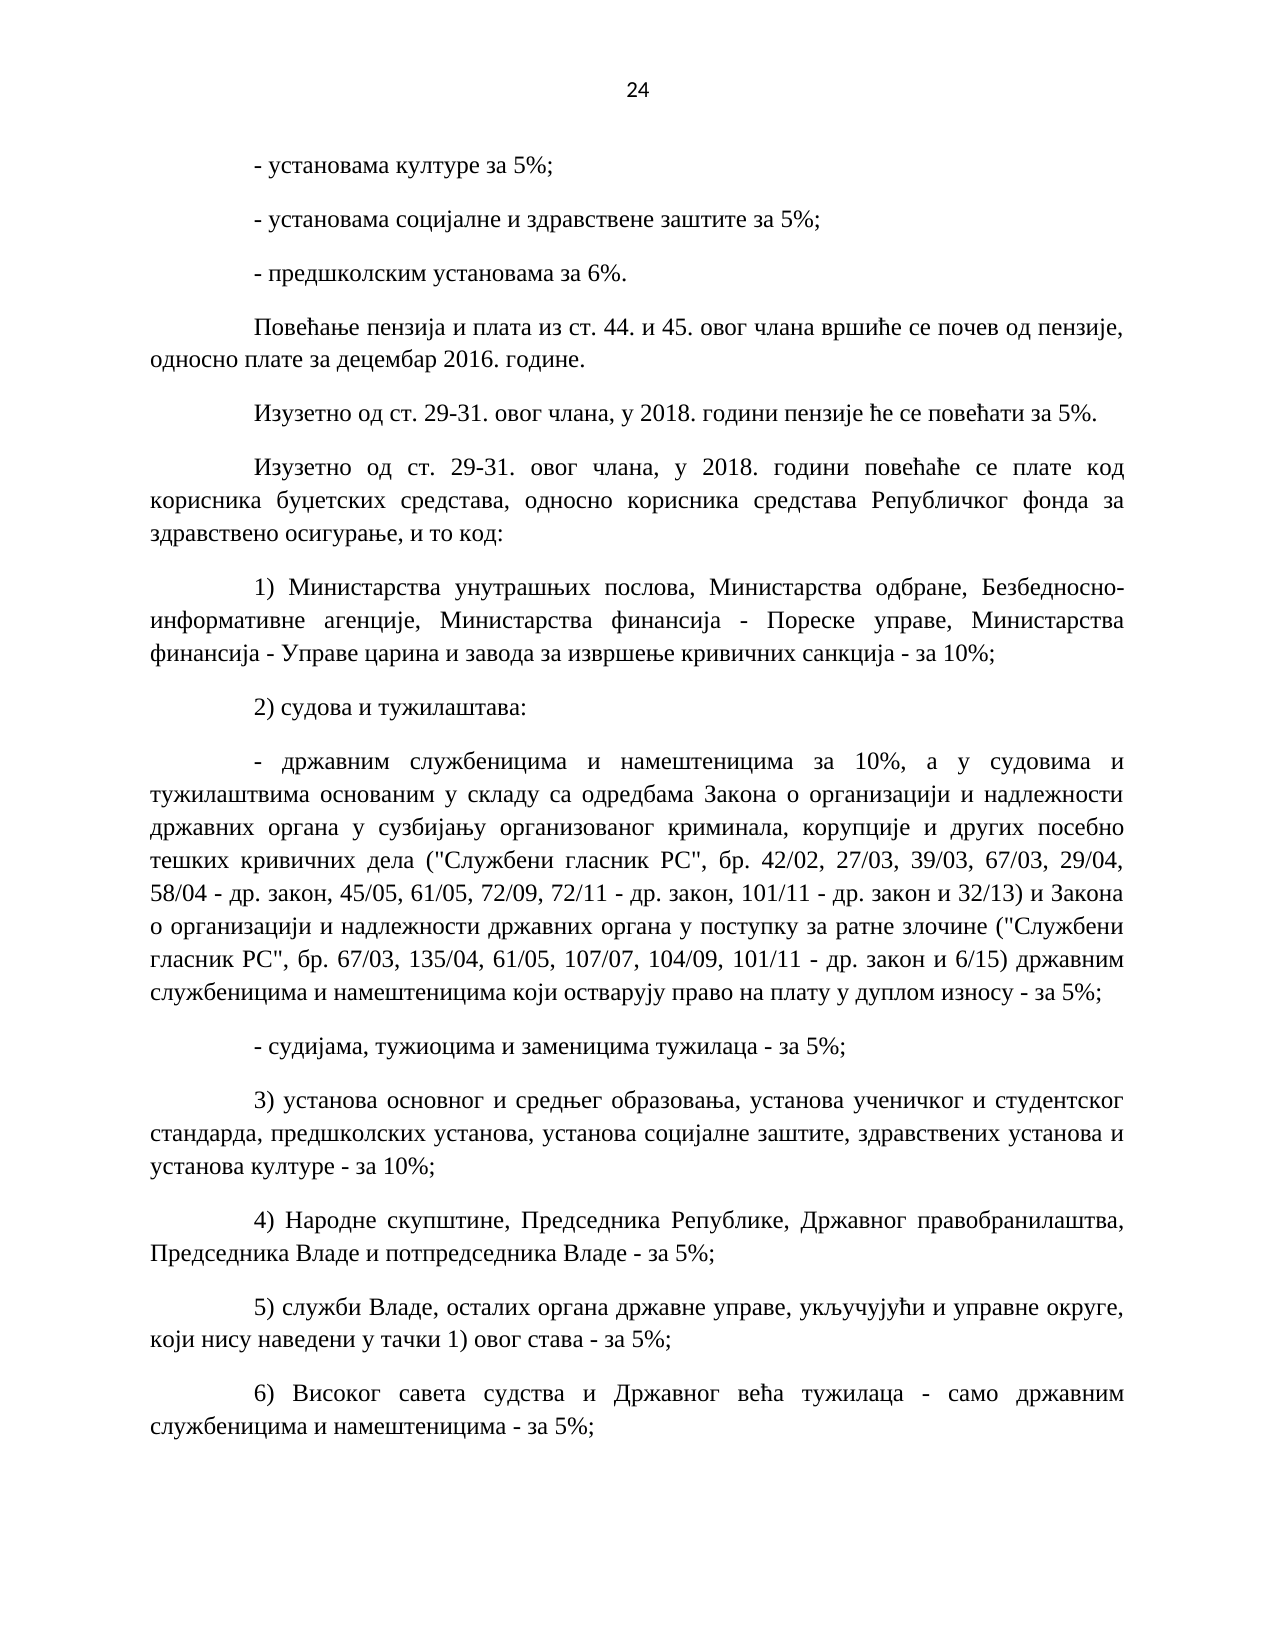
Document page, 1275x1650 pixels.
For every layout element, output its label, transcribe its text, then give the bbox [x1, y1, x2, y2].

text 1) Министарства унутрашњих послова, Министарства одбране, Безбедносно-информативне агенције, Министарства финансија - Пореске управе, Министарства финансија - Управе царина и завода за извршење кривичних санкција - за 10%; [150, 572, 1125, 667]
text 5) служби Владе, осталих органа државне управе, укључујући и управне округе, који нису наведени у тачки 1) овог става - за 5%; [150, 1292, 1125, 1353]
text - судијама, тужиоцима и заменицима тужилаца - за 5%; [150, 1031, 1125, 1060]
text - установама социјалне и здравствене заштите за 5%; [150, 204, 1125, 233]
text Изузетно од ст. 29-31. овог члана, у 2018. години повећаће се плате код корисника буџетских средстава, односно корисника средстава Републичког фонда за здравствено осигурање, и то код: [150, 452, 1125, 547]
text - установама културе за 5%; [150, 150, 1125, 179]
text Изузетно од ст. 29-31. овог члана, у 2018. години пензије ће се повећати за 5%. [150, 398, 1125, 427]
text 4) Народне скупштине, Председника Републике, Државног правобранилаштва, Председника Владе и потпредседника Владе - за 5%; [150, 1205, 1125, 1266]
text - државним службеницима и намештеницима за 10%, а у судовима и тужилаштвима основаним у складу са одредбама Закона о организацији и надлежности државних органа у сузбијању организованог криминала, корупције и других посебно тешких кривичних дела ("Службени гласник РС", бр. 42/02, 27/03, 39/03, 67/03, 29/04, 58/04 - др. закон, 45/05, 61/05, 72/09, 72/11 - др. закон, 101/11 - др. закон и 32/13) и Закона о организацији и надлежности државних органа у поступку за ратне злочине ("Службени гласник РС", бр. 67/03, 135/04, 61/05, 107/07, 104/09, 101/11 - др. закон и 6/15) државним службеницима и намештеницима који остварују право на плату у дуплом износу - за 5%; [150, 746, 1125, 1006]
text 3) установа основног и средњег образовања, установа ученичког и студентског стандарда, предшколских установа, установа социјалне заштите, здравствених установа и установа културе - за 10%; [150, 1085, 1125, 1179]
text 6) Високог савета судства и Државног већа тужилаца - само државним службеницима и намештеницима - за 5%; [150, 1378, 1125, 1440]
text - предшколским установама за 6%. [150, 258, 1125, 286]
text 2) судова и тужилаштава: [150, 692, 1125, 721]
text Повећање пензија и плата из ст. 44. и 45. овог члана вршиће се почев од пензије, односно плате за децембар 2016. године. [150, 312, 1125, 373]
